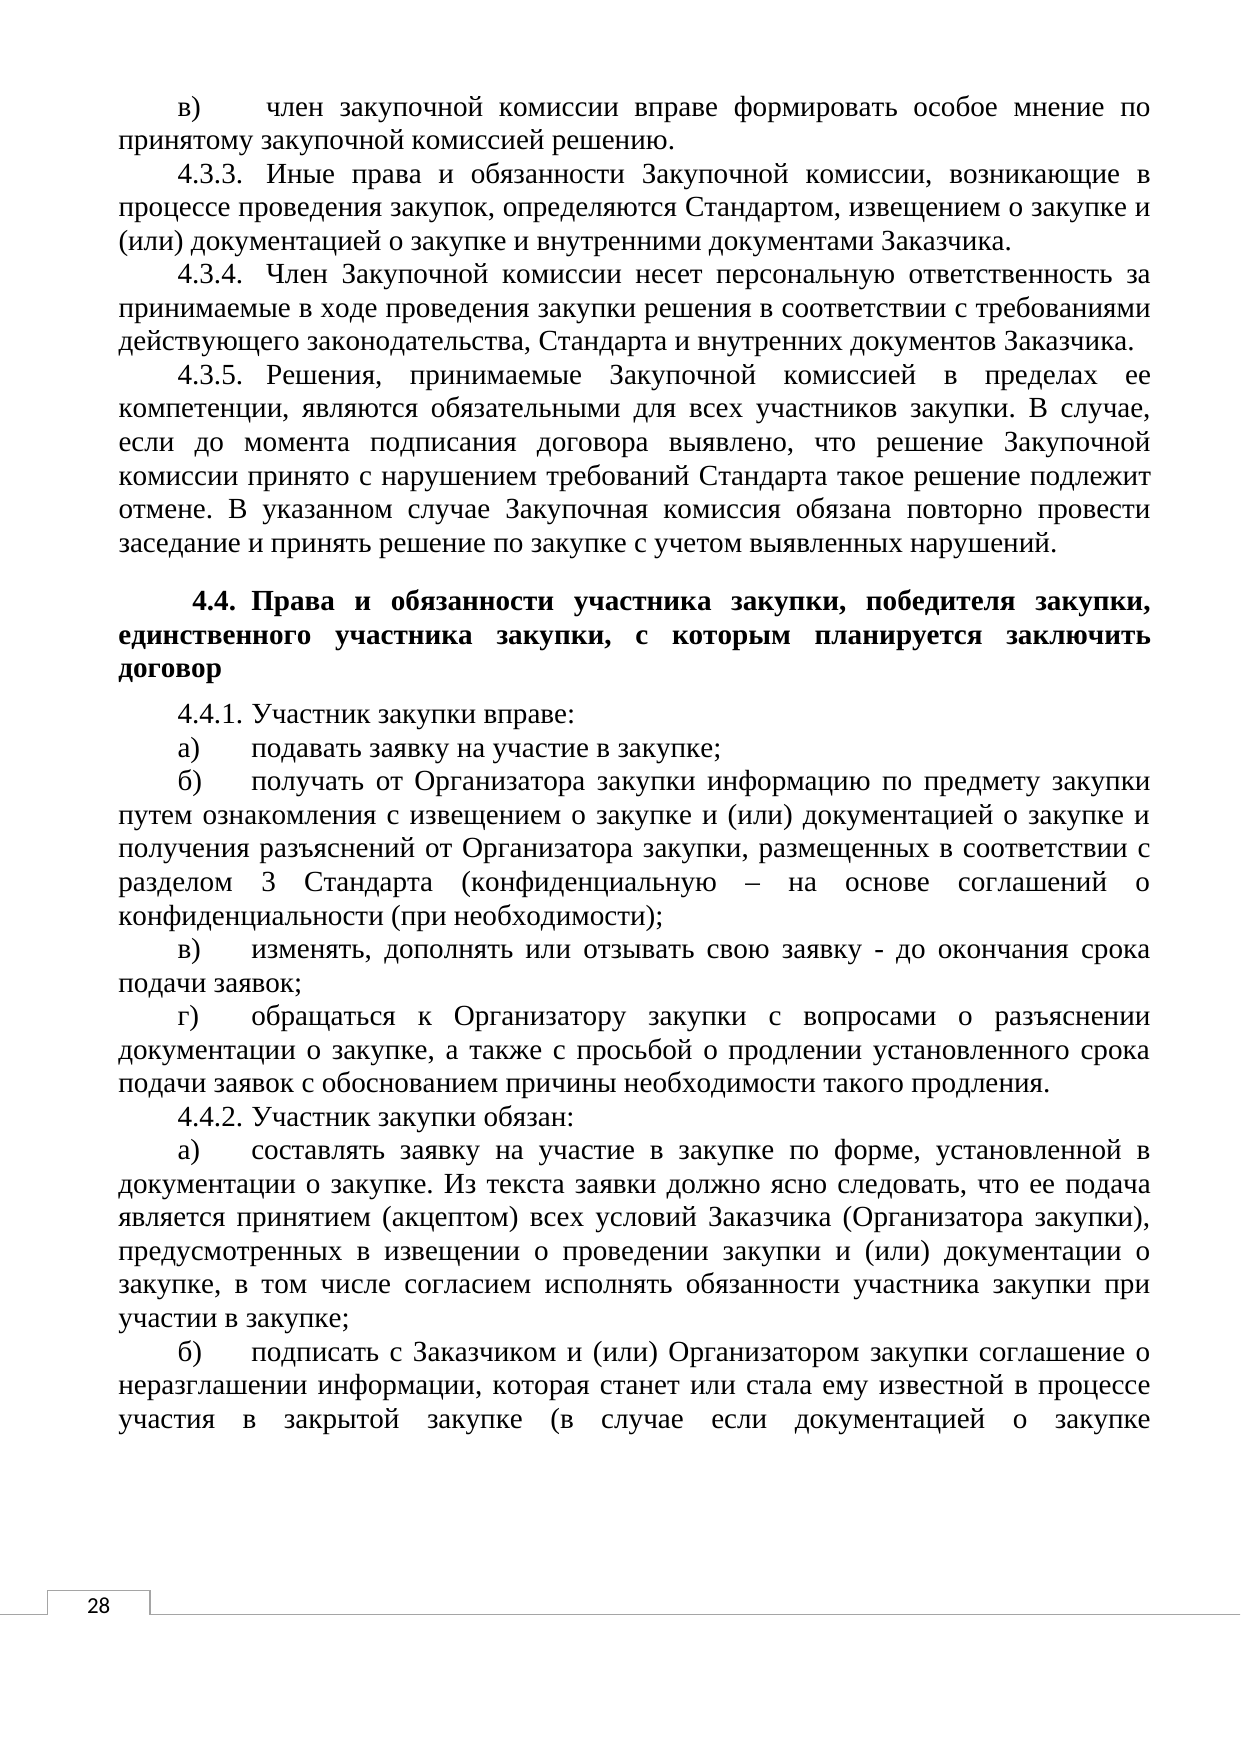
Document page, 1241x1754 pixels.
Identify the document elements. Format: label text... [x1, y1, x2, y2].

list Иные права и обязанности Закупочной комиссии, возникающие в процессе проведения закупок, определяются Стандартом, извещением о закупке и (или) документацией о закупке и внутренними документами Заказчика. [118, 156, 1152, 256]
list изменять, дополнять или отзывать свою заявку - до окончания срока подачи заявок; [118, 931, 1152, 998]
list Участник закупки вправе: [118, 696, 1152, 730]
list член закупочной комиссии вправе формировать особое мнение по принятому закупочной комиссией решению. [118, 89, 1152, 156]
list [118, 1334, 1152, 1434]
list Участник закупки обязан: [118, 1099, 1152, 1132]
list получать от Организатора закупки информацию по предмету закупки путем ознакомления с извещением о закупке и (или) документацией о закупке и получения разъяснений от Организатора закупки, размещенных в соответствии с разделом 3 Стандарта (конфиденциальную – на основе соглашений о конфиденциальности (при необходимости); [118, 763, 1152, 931]
list Права и обязанности участника закупки, победителя закупки, единственного участника закупки, с которым планируется заключить договор [118, 583, 1152, 684]
list составлять заявку на участие в закупке по форме, установленной в документации о закупке. Из текста заявки должно ясно следовать, что ее подача является принятием (акцептом) всех условий Заказчика (Организатора закупки), предусмотренных в извещении о проведении закупки и (или) документации о закупке, в том числе согласием исполнять обязанности участника закупки при участии в закупке; [118, 1132, 1152, 1334]
list подавать заявку на участие в закупке; [118, 730, 1152, 763]
list Решения, принимаемые Закупочной комиссией в пределах ее компетенции, являются обязательными для всех участников закупки. В случае, если до момента подписания договора выявлено, что решение Закупочной комиссии принято с нарушением требований Стандарта такое решение подлежит отмене. В указанном случае Закупочная комиссия обязана повторно провести заседание и принять решение по закупке с учетом выявленных нарушений. [118, 357, 1152, 558]
list обращаться к Организатору закупки с вопросами о разъяснении документации о закупке, а также с просьбой о продлении установленного срока подачи заявок с обоснованием причины необходимости такого продления. [118, 998, 1152, 1099]
list Член Закупочной комиссии несет персональную ответственность за принимаемые в ходе проведения закупки решения в соответствии с требованиями действующего законодательства, Стандарта и внутренних документов Заказчика. [118, 256, 1152, 357]
